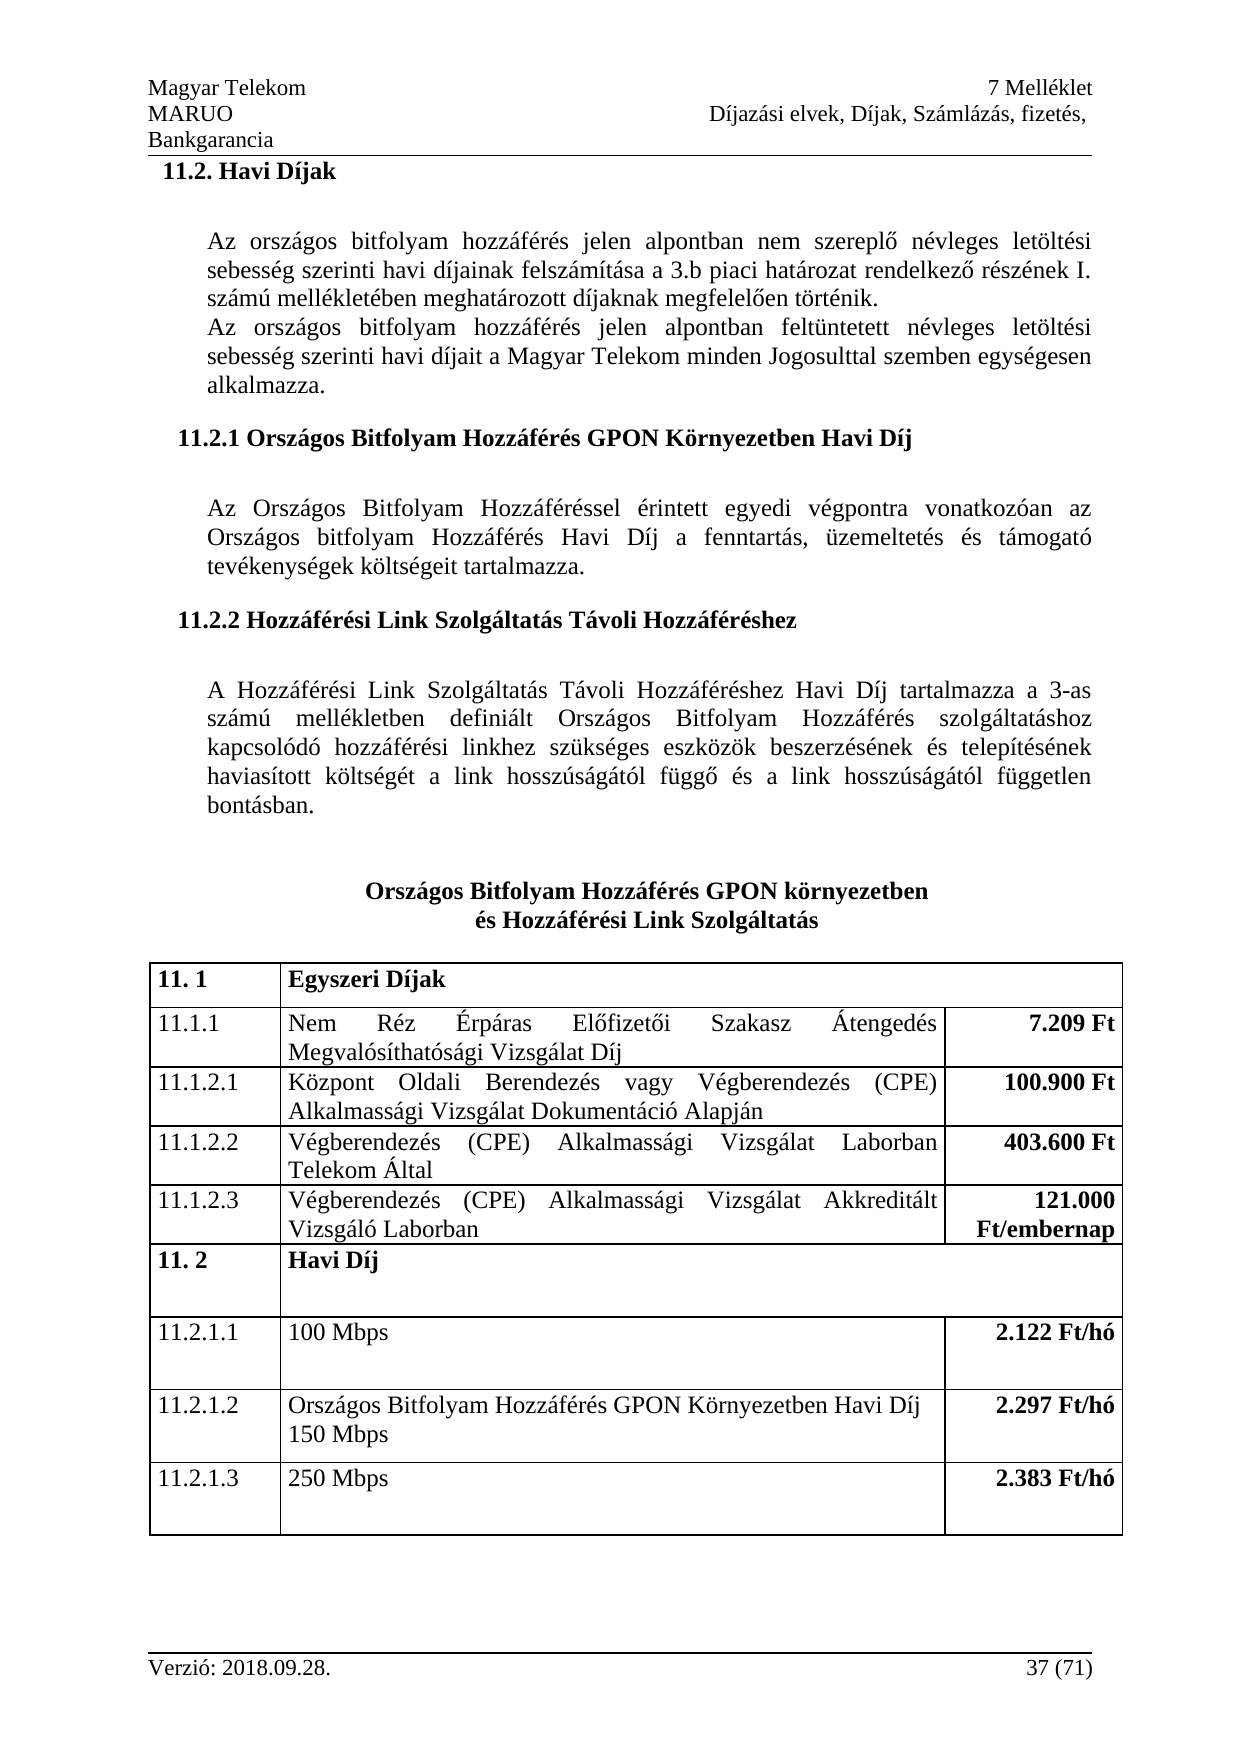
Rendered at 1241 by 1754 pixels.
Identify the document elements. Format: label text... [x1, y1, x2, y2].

table_cell 11.2.1.2 [151, 1390, 280, 1462]
table_cell 11.1.2.2 [151, 1127, 280, 1184]
subtitle 11.2.1 Országos Bitfolyam Hozzáférés GPON Környezetben Havi Díj [177, 423, 1092, 452]
text Az Országos Bitfolyam Hozzáféréssel érintett egyedi végpontra vonatkozóan az Országos bitfolyam Hozzáférés Havi Díj a fenntartás, üzemeltetés és támogató tevékenységek költségeit tartalmazza. [207, 465, 1092, 580]
table_header Egyszeri Díjak [281, 964, 1122, 1007]
text Az országos bitfolyam hozzáférés jelen alpontban nem szereplő névleges letöltési sebesség szerinti havi díjainak felszámítása a 3.b piaci határozat rendelkező részének I. számú mellékletében meghatározott díjaknak megfelelően történik. [207, 226, 1092, 312]
text A Hozzáférési Link Szolgáltatás Távoli Hozzáféréshez Havi Díj tartalmazza a 3-as számú mellékletben definiált Országos Bitfolyam Hozzáférés szolgáltatáshoz kapcsolódó hozzáférési linkhez szükséges eszközök beszerzésének és telepítésének haviasított költségét a link hosszúságától függő és a link hosszúságától független bontásban. [207, 646, 1092, 818]
table_cell 7.209 Ft [946, 1008, 1122, 1066]
text Az országos bitfolyam hozzáférés jelen alpontban feltüntetett névleges letöltési sebesség szerinti havi díjait a Magyar Telekom minden Jogosulttal szemben egységesen alkalmazza. [207, 312, 1092, 398]
table_cell 11.2.1.3 [151, 1463, 280, 1534]
table_cell Központ Oldali Berendezés vagy Végberendezés (CPE) Alkalmassági Vizsgálat Dokumentáció Alapján [281, 1068, 944, 1125]
table_header 11. 1 [151, 964, 280, 1007]
subtitle 11.2.2 Hozzáférési Link Szolgáltatás Távoli Hozzáféréshez [177, 605, 1092, 633]
text Országos Bitfolyam Hozzáférés GPON környezetben [201, 876, 1092, 905]
subtitle 11.2. Havi Díjak [148, 156, 1092, 185]
table_cell 11. 2 [151, 1245, 280, 1316]
table_cell Végberendezés (CPE) Alkalmassági Vizsgálat Akkreditált Vizsgáló Laborban [281, 1186, 944, 1243]
table_cell Végberendezés (CPE) Alkalmassági Vizsgálat Laborban Telekom Által [281, 1127, 944, 1184]
table_cell 11.1.2.3 [151, 1186, 280, 1243]
table_cell Országos Bitfolyam Hozzáférés GPON Környezetben Havi Díj 150 Mbps [281, 1390, 944, 1462]
table_cell 11.1.1 [151, 1008, 280, 1066]
table_cell 121.000 Ft/embernap [946, 1186, 1122, 1243]
table_cell 403.600 Ft [946, 1127, 1122, 1184]
table_cell Nem Réz Érpáras Előfizetői Szakasz Átengedés Megvalósíthatósági Vizsgálat Díj [281, 1008, 944, 1066]
table_cell 100 Mbps [281, 1318, 944, 1389]
table_cell 11.1.2.1 [151, 1068, 280, 1125]
text és Hozzáférési Link Szolgáltatás [201, 905, 1092, 933]
table_cell 250 Mbps [281, 1463, 944, 1534]
table_cell 2.297 Ft/hó [946, 1390, 1122, 1462]
table_cell 11.2.1.1 [151, 1318, 280, 1389]
table_cell Havi Díj [281, 1245, 1122, 1316]
table_cell 100.900 Ft [946, 1068, 1122, 1125]
table_cell 2.383 Ft/hó [946, 1463, 1122, 1534]
table_cell 2.122 Ft/hó [946, 1318, 1122, 1389]
